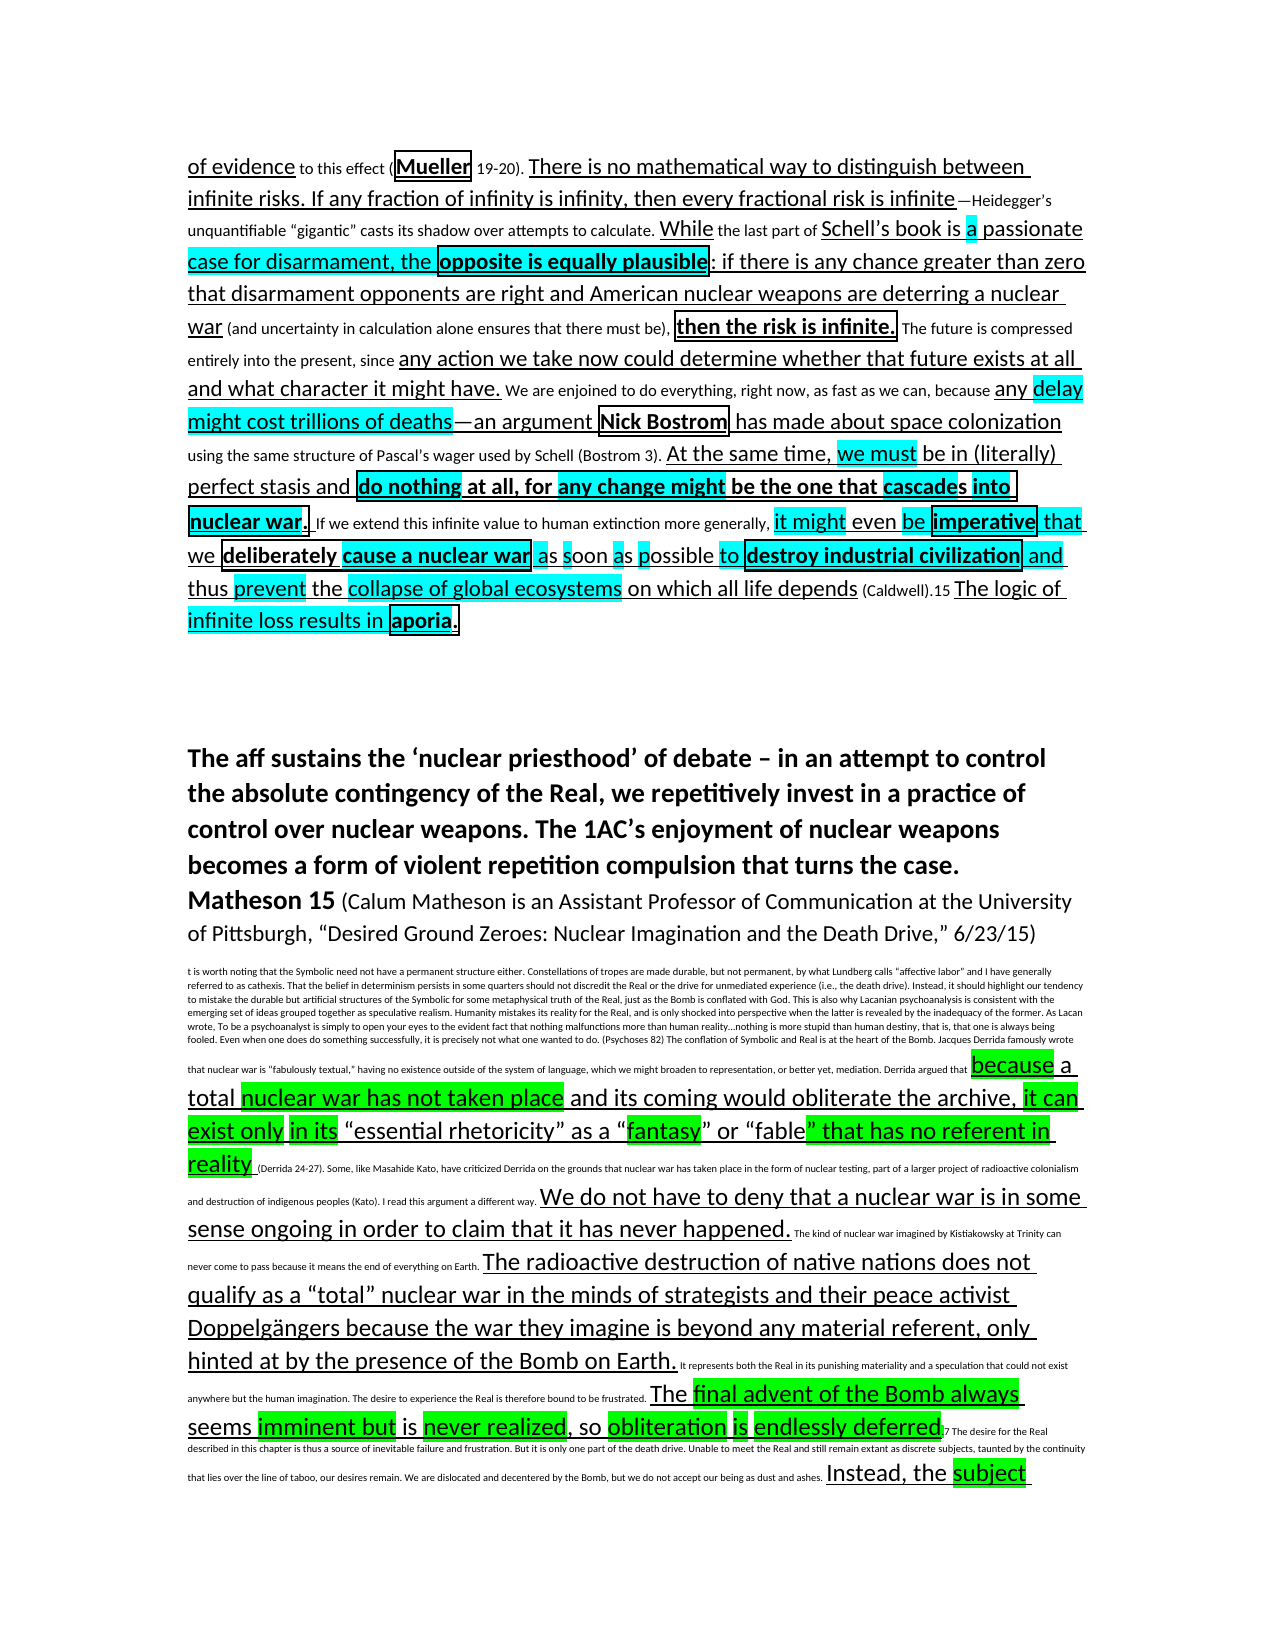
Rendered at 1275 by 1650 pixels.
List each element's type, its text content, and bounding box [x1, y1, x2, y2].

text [187, 150, 1087, 636]
subtitle The aff sustains the ‘nuclear priesthood’ of debate – in an attempt to control the absolute contingency of the Real, we repetitively invest in a practice of control over nuclear weapons. The 1AC’s enjoyment of nuclear weapons becomes a form of violent repetition compulsion that turns the case. [187, 741, 1087, 881]
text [187, 966, 1087, 1488]
text Matheson 15 (Calum Matheson is an Assistant Professor of Communication at the University of Pittsburgh, “Desired Ground Zeroes: Nuclear Imagination and the Death Drive,” 6/23/15) [187, 883, 1087, 947]
